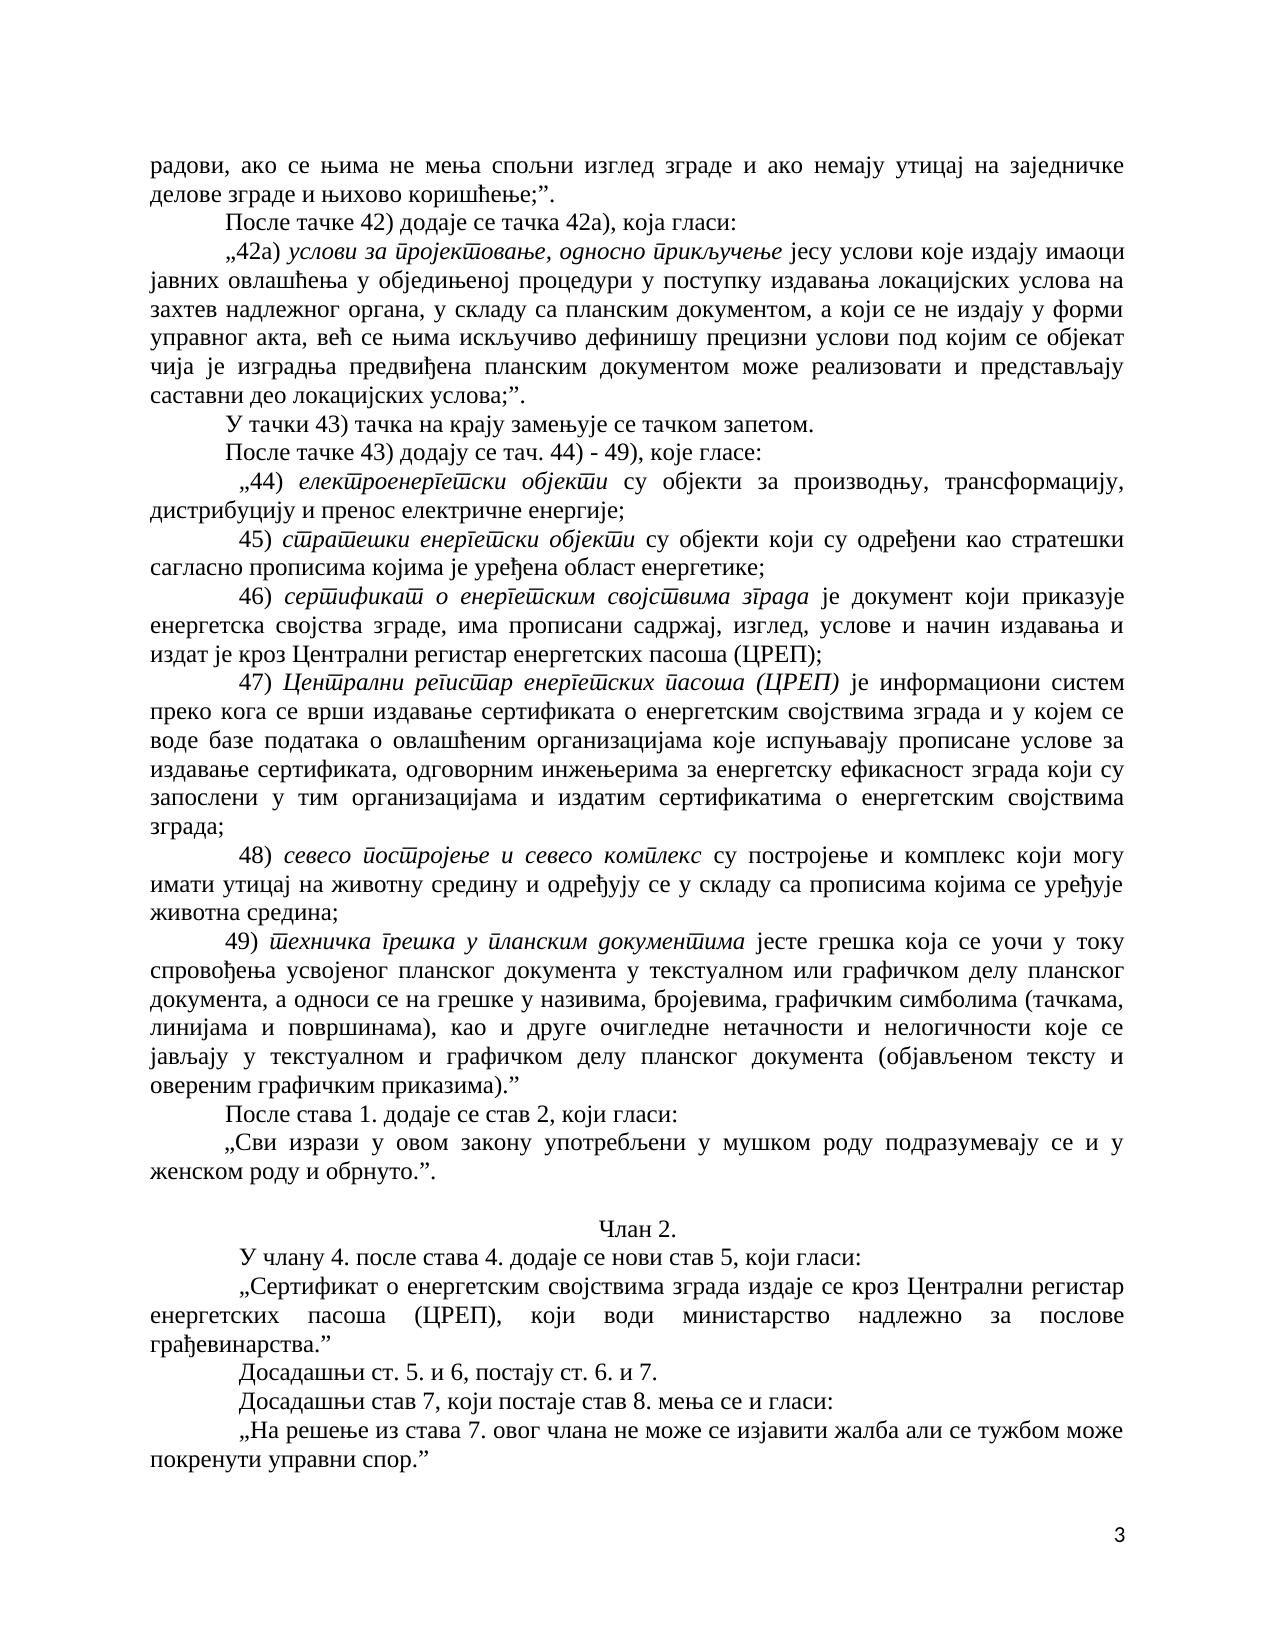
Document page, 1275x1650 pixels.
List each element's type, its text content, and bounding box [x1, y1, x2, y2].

text 45) стратешки енергетски објекти су објекти који су одређени као стратешки сагласно прописима којима је уређена област енергетике; [150, 524, 1125, 581]
text 47) Централни регистар енергетских пасоша (ЦРЕП) је информациони систем преко кога се врши издавање сертификата о енергетским својствима зграда и у којем се воде базе података о овлашћеним организацијама које испуњавају прописане услове за издавање сертификата, одговорним инжењерима за енергетску ефикасност зграда који су запослени у тим организацијама и издатим сертификатима о енергетским својствима зграда; [150, 667, 1125, 840]
text 46) сертификат о енергетским својствима зграда је документ који приказује енергетска својства зграде, има прописани садржај, изглед, услове и начин издавања и издат је кроз Централни регистар енергетских пасоша (ЦРЕП); [150, 581, 1125, 667]
text Члан 2. [150, 1214, 1125, 1242]
text „42а) услови за пројектовање, односно прикључење јесу услови које издају имаоци јавних овлашћења у обједињеној процедури у поступку издавања локацијских услова на захтев надлежног органа, у складу са планским документом, а који се не издају у форми управног акта, већ се њима искључиво дефинишу прецизни услови под којим се објекат чија је изградња предвиђена планским документом може реализовати и представљају саставни део локацијских услова;”. [150, 236, 1125, 409]
text После тачке 42) додаје се тачка 42а), која гласи: [150, 207, 1125, 236]
text „Сви изрази у овом закону употребљени у мушком роду подразумевају се и у женском роду и обрнуто.”. [150, 1127, 1125, 1185]
text „44) електроенергетски објекти су објекти за производњу, трансформацију, дистрибуцију и пренос електричне енергије; [150, 466, 1125, 524]
text 49) техничка грешка у планским документима јесте грешка која се уочи у току спровођења усвојеног планског документа у текстуалном или графичком делу планског документа, а односи се на грешке у називима, бројевима, графичким симболима (тачкама, линијама и површинама), као и друге очигледне нетачности и нелогичности које се јављају у текстуалном и графичком делу планског документа (објављеном тексту и овереним графичким приказима).” [150, 926, 1125, 1099]
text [150, 150, 1125, 207]
text У члану 4. после става 4. додаје се нови став 5, који гласи: [150, 1242, 1125, 1271]
text После тачке 43) додају се тач. 44) - 49), које гласе: [150, 437, 1125, 466]
text Досадашњи став 7, који постаје став 8. мења се и гласи: [150, 1386, 1125, 1415]
text Досадашњи ст. 5. и 6, постају ст. 6. и 7. [150, 1357, 1125, 1386]
text „Сертификат о енергетским својствима зграда издаје се кроз Централни регистар енергетских пасоша (ЦРЕП), који води министарство надлежно за послове грађевинарства.” [150, 1271, 1125, 1357]
text „На решење из става 7. овог члана не може се изјавити жалба али се тужбом може покренути управни спор.” [150, 1415, 1125, 1472]
text После става 1. додаје се став 2, који гласи: [150, 1099, 1125, 1127]
text 48) севесо постројење и севесо комплекс су постројење и комплекс који могу имати утицај на животну средину и одређују се у складу са прописима којима се уређује животна средина; [150, 840, 1125, 926]
text У тачки 43) тачка на крају замењује се тачком запетом. [150, 409, 1125, 437]
